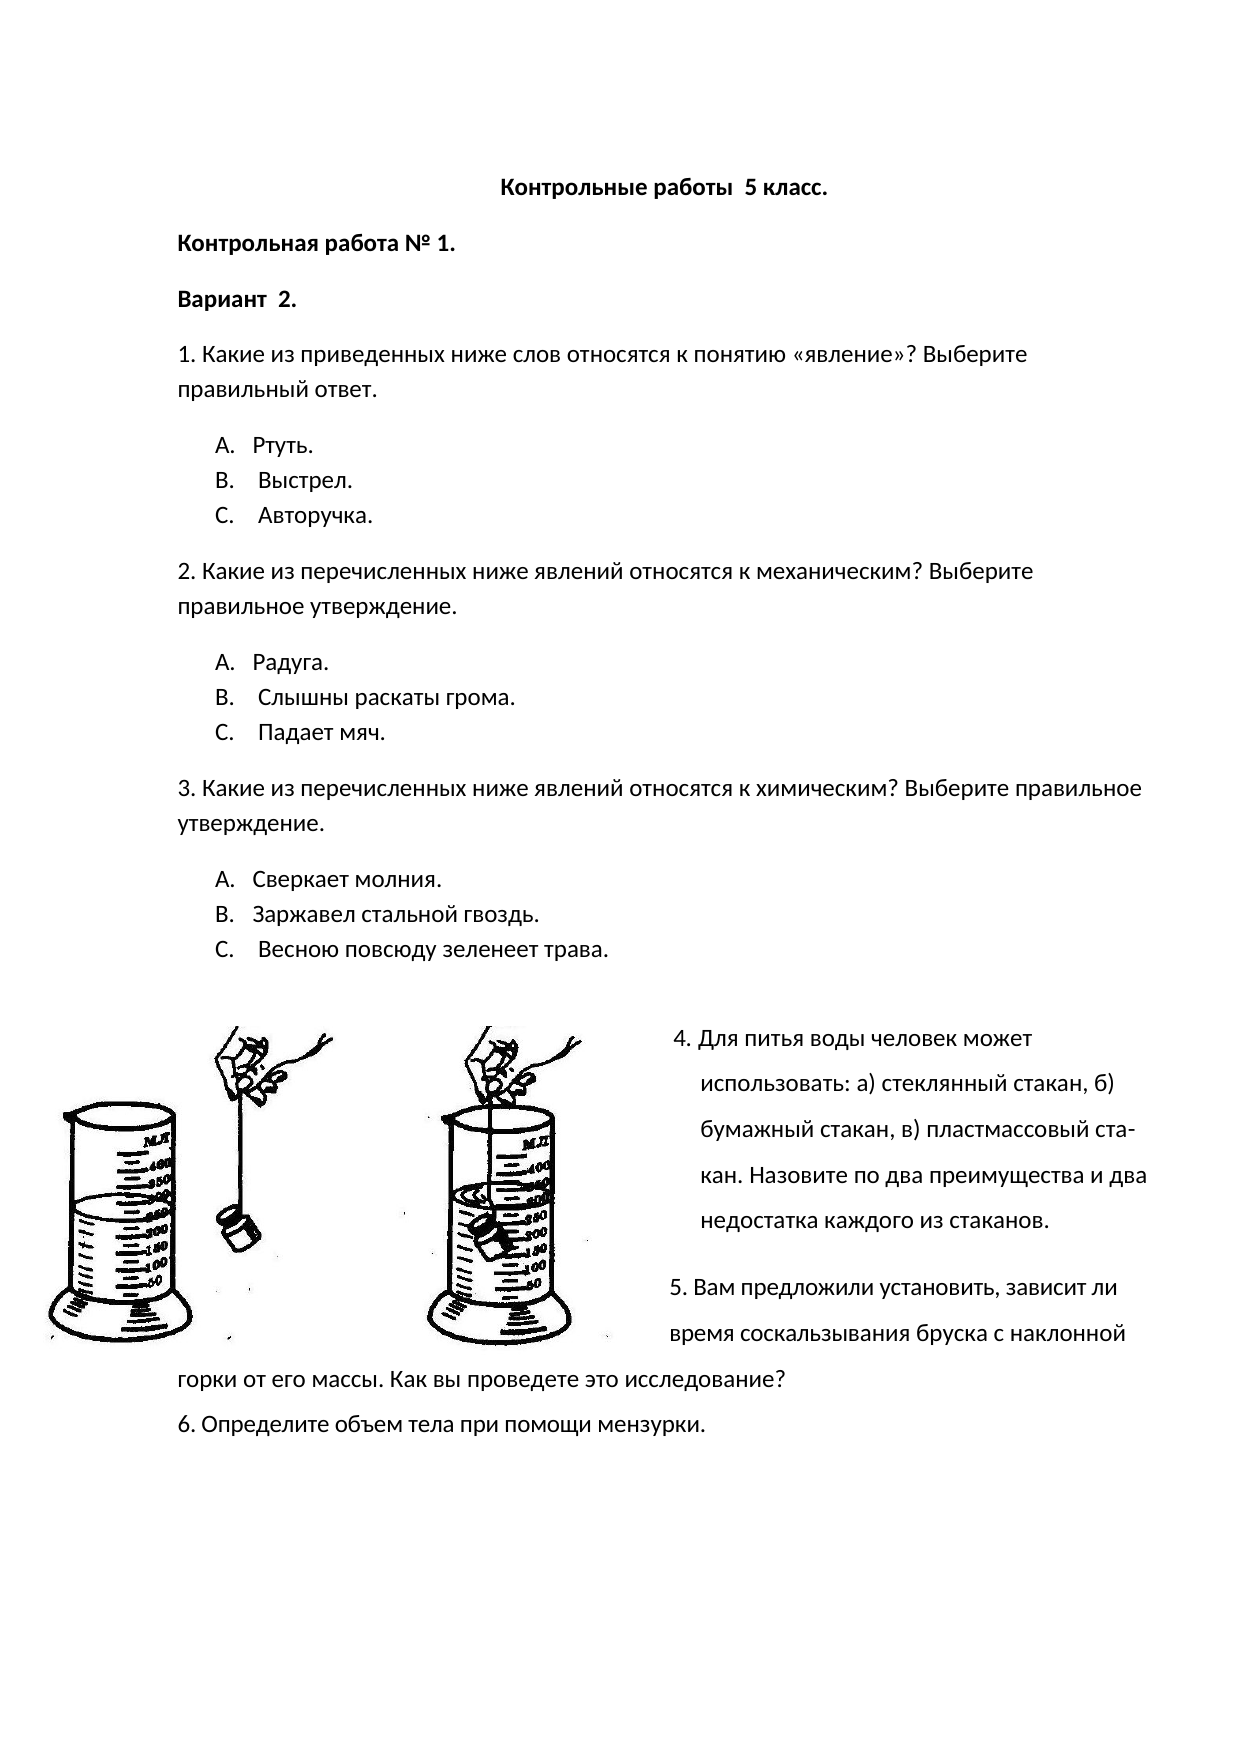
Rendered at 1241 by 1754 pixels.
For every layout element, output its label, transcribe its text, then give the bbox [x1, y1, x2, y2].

picture [0, 1026, 669, 1358]
text 2. Какие из перечисленных ниже явлений относятся к механическим? Выберите правильное утверждение. [177, 555, 1152, 621]
text Контрольная работа № 1. [177, 227, 1152, 257]
list Радуга. [215, 646, 1152, 677]
list Сверкает молния. [215, 863, 1152, 893]
text 5. Вам предложили установить, зависит ли время соскальзывания бруска с наклонной горки от его массы. Как вы проведете это исследование? [177, 1271, 1152, 1393]
list Авторучка. [215, 499, 1152, 530]
list Ртуть. [215, 429, 1152, 460]
text 3. Какие из перечисленных ниже явлений относятся к химическим? Выберите правильное утверждение. [177, 772, 1152, 837]
text 6. Определите объем тела при помощи мензурки. [177, 1408, 1152, 1439]
list Выстрел. [215, 464, 1152, 495]
list Падает мяч. [215, 716, 1152, 747]
list Слышны раскаты грома. [215, 681, 1152, 712]
list Заржавел стальной гвоздь. [215, 898, 1152, 928]
text 1. Какие из приведенных ниже слов относятся к понятию «явление»? Выберите правильный ответ. [177, 339, 1152, 404]
text Вариант 2. [177, 283, 1152, 313]
list Весною повсюду зеленеет трава. [215, 933, 1152, 963]
text Контрольные работы 5 класс. [177, 171, 1152, 202]
text 4. Для питья воды человек может использовать: а) стеклянный стакан, б) бумажный стакан, в) пластмассовый стакан. Назовите по два преимущества и два недостатка каждого из стаканов. [181, 1022, 1150, 1235]
